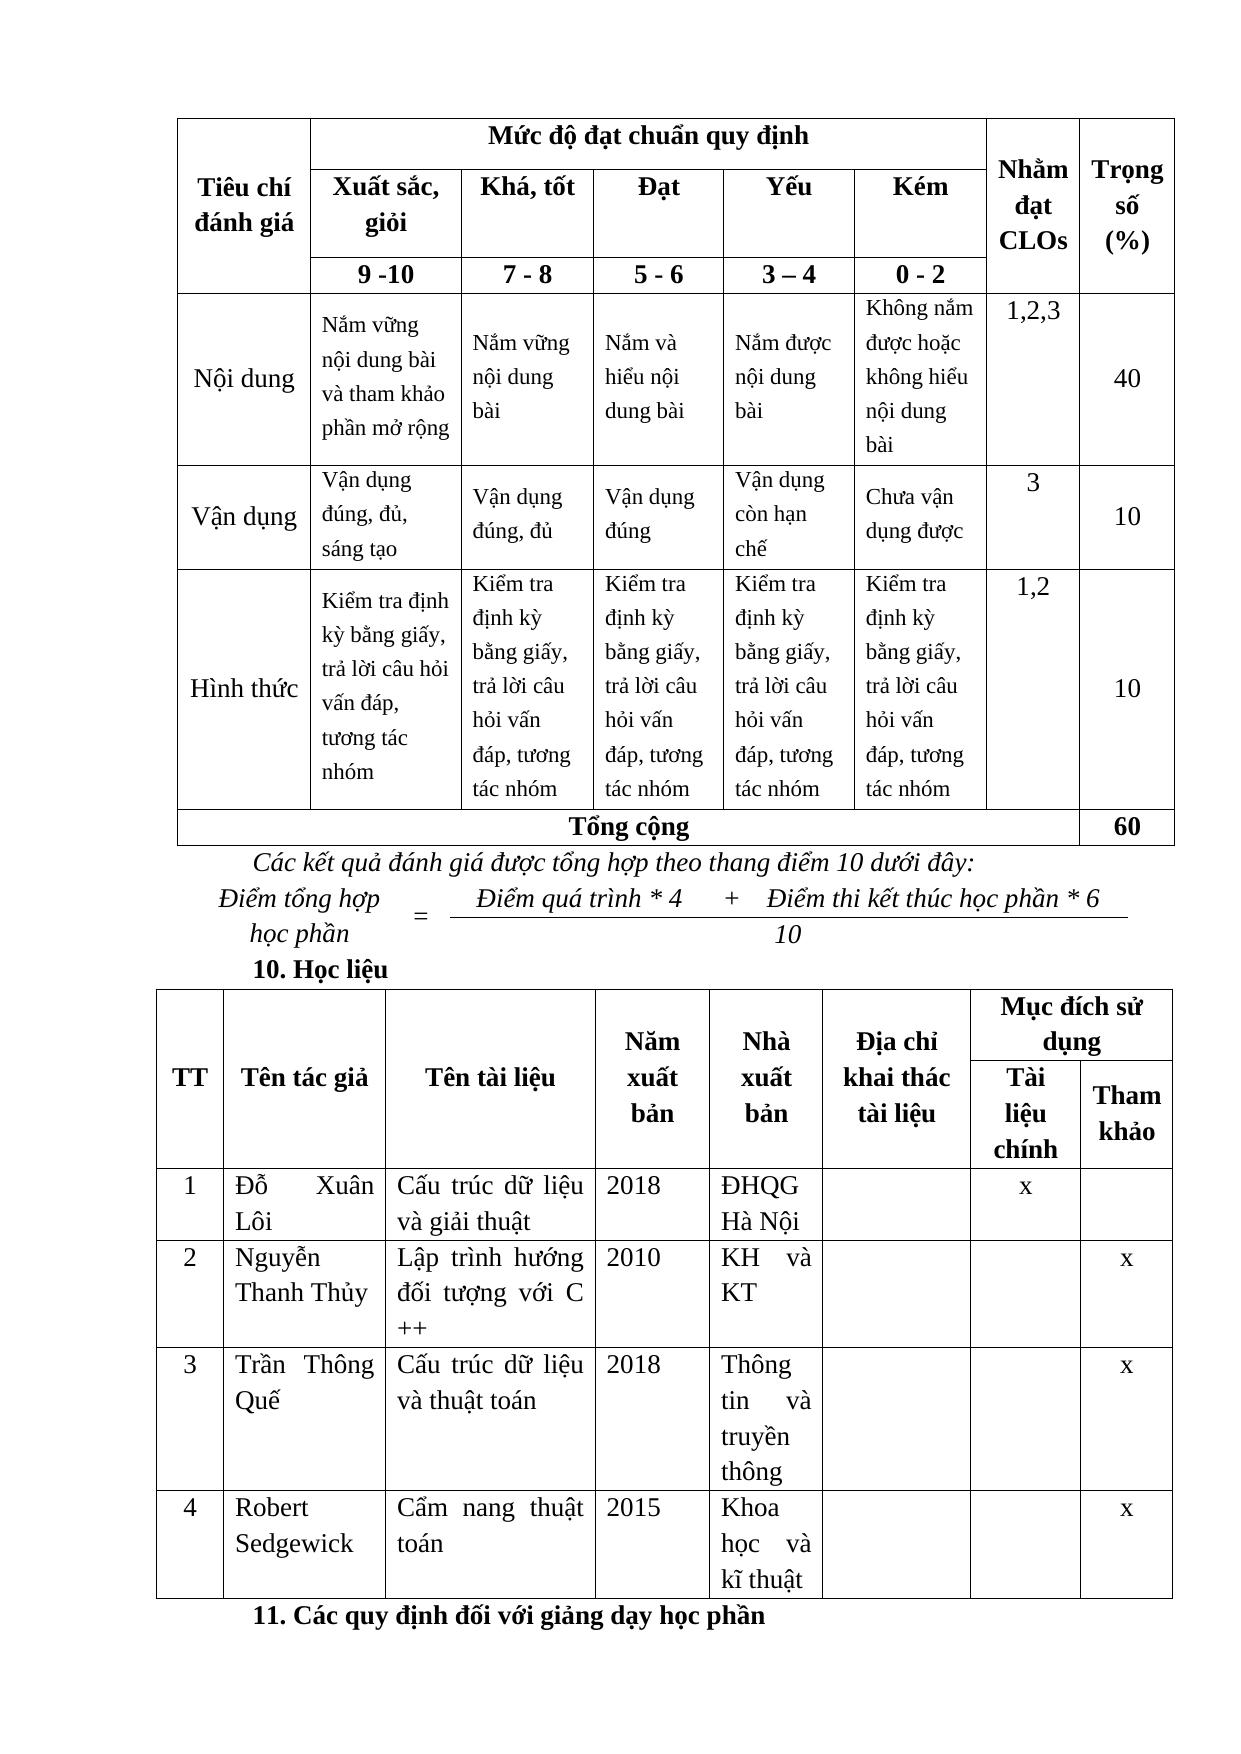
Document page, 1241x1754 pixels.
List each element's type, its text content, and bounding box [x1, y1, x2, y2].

table_cell Kiểm tra định kỳ bằng giấy, trả lời câu hỏi vấn đáp, tương tác nhóm [311, 570, 461, 809]
table_cell 0 - 2 [855, 258, 986, 293]
table_cell 2018 [596, 1348, 709, 1490]
table_cell 7 - 8 [462, 258, 593, 293]
table_header Nhằm đạt CLOs [987, 119, 1079, 293]
table_cell Nắm được nội dung bài [724, 294, 854, 465]
text Các kết quả đánh giá được tổng hợp theo thang điểm 10 dưới đây: [177, 846, 1152, 877]
table_cell 2010 [596, 1241, 709, 1347]
table_header Tên tác giả [224, 990, 385, 1168]
table_header Trọng số (%) [1080, 119, 1174, 293]
table_cell 10 [1080, 466, 1174, 569]
table_cell x [1081, 1241, 1172, 1347]
table_header Tên tài liệu [386, 990, 595, 1168]
table_cell Yếu [724, 170, 854, 257]
table_header Tiêu chí đánh giá [178, 119, 310, 293]
table_header Mục đích sử dụng [971, 990, 1172, 1060]
table_cell [823, 1348, 970, 1490]
table_cell Đạt [594, 170, 723, 257]
table_cell Xuất sắc, giỏi [311, 170, 461, 257]
table_header Điểm quá trình * 4 [450, 882, 711, 917]
table_cell 60 [1080, 810, 1174, 845]
table_cell 2015 [596, 1491, 709, 1598]
table_cell x [1081, 1491, 1172, 1598]
table_cell Trần Thông Quế [224, 1348, 385, 1490]
table_header TT [157, 990, 223, 1168]
table_cell Vận dụng đúng, đủ, sáng tạo [311, 466, 461, 569]
table_header + [711, 882, 755, 917]
text 11. Các quy định đối với giảng dạy học phần [177, 1599, 1152, 1630]
table_cell 10 [450, 918, 1128, 953]
table_cell 1,2,3 [987, 294, 1079, 465]
table_cell Vận dụng đúng, đủ [462, 466, 593, 569]
table_cell 1 [157, 1169, 223, 1239]
table_cell [971, 1348, 1080, 1490]
table_cell [823, 1241, 970, 1347]
table_cell Cấu trúc dữ liệu và giải thuật [386, 1169, 595, 1239]
table_cell Vận dụng đúng [594, 466, 723, 569]
table_cell 4 [157, 1491, 223, 1598]
table_cell Nắm và hiểu nội dung bài [594, 294, 723, 465]
table_cell x [1081, 1348, 1172, 1490]
table_cell [1081, 1169, 1172, 1239]
table_cell Kiểm tra định kỳ bằng giấy, trả lời câu hỏi vấn đáp, tương tác nhóm [462, 570, 593, 809]
table_cell 3 [157, 1348, 223, 1490]
table_cell 2 [157, 1241, 223, 1347]
table_header Điểm thi kết thúc học phần * 6 [755, 882, 1128, 917]
table_cell Cấu trúc dữ liệu và thuật toán [386, 1348, 595, 1490]
table_cell 1,2 [987, 570, 1079, 809]
table_cell Vận dụng [178, 466, 310, 569]
table_cell Kiểm tra định kỳ bằng giấy, trả lời câu hỏi vấn đáp, tương tác nhóm [594, 570, 723, 809]
table_cell Tổng cộng [178, 810, 1079, 845]
table_cell 3 – 4 [724, 258, 854, 293]
table_cell Thông tin và truyền thông [710, 1348, 822, 1490]
table_cell Kiểm tra định kỳ bằng giấy, trả lời câu hỏi vấn đáp, tương tác nhóm [724, 570, 854, 809]
table_cell Cẩm nang thuật toán [386, 1491, 595, 1598]
table_cell x [971, 1169, 1080, 1239]
table_cell 10 [1080, 570, 1174, 809]
table_cell [823, 1169, 970, 1239]
table_header Địa chỉ khai thác tài liệu [823, 990, 970, 1168]
table_cell 40 [1080, 294, 1174, 465]
table_cell Robert Sedgewick [224, 1491, 385, 1598]
table_cell Kiểm tra định kỳ bằng giấy, trả lời câu hỏi vấn đáp, tương tác nhóm [855, 570, 986, 809]
table_cell 2018 [596, 1169, 709, 1239]
table_cell [823, 1491, 970, 1598]
table_header Nhà xuất bản [710, 990, 822, 1168]
table_cell [971, 1241, 1080, 1347]
table_cell Tham khảo [1081, 1061, 1172, 1168]
text 10. Học liệu [177, 953, 1152, 984]
table_cell Nội dung [178, 294, 310, 465]
table_cell ĐHQG Hà Nội [710, 1169, 822, 1239]
table_header = [400, 882, 450, 953]
table_cell Nắm vững nội dung bài [462, 294, 593, 465]
table_header Mức độ đạt chuẩn quy định [311, 119, 986, 169]
table_cell 3 [987, 466, 1079, 569]
table_cell Không nắm được hoặc không hiểu nội dung bài [855, 294, 986, 465]
table_cell Chưa vận dụng được [855, 466, 986, 569]
table_cell Kém [855, 170, 986, 257]
table_cell Đỗ Xuân Lôi [224, 1169, 385, 1239]
table_cell Tài liệu chính [971, 1061, 1080, 1168]
table_cell Nguyễn Thanh Thủy [224, 1241, 385, 1347]
table_cell Nắm vững nội dung bài và tham khảo phần mở rộng [311, 294, 461, 465]
table_cell Vận dụng còn hạn chế [724, 466, 854, 569]
table_cell [971, 1491, 1080, 1598]
table_cell KH và KT [710, 1241, 822, 1347]
table_cell Khá, tốt [462, 170, 593, 257]
table_cell Hình thức [178, 570, 310, 809]
table_header Điểm tổng hợp học phần [201, 882, 400, 953]
table_cell 9 -10 [311, 258, 461, 293]
table_cell 5 - 6 [594, 258, 723, 293]
table_cell Lập trình hướng đối tượng với C ++ [386, 1241, 595, 1347]
table_header Năm xuất bản [596, 990, 709, 1168]
table_cell Khoa học và kĩ thuật [710, 1491, 822, 1598]
